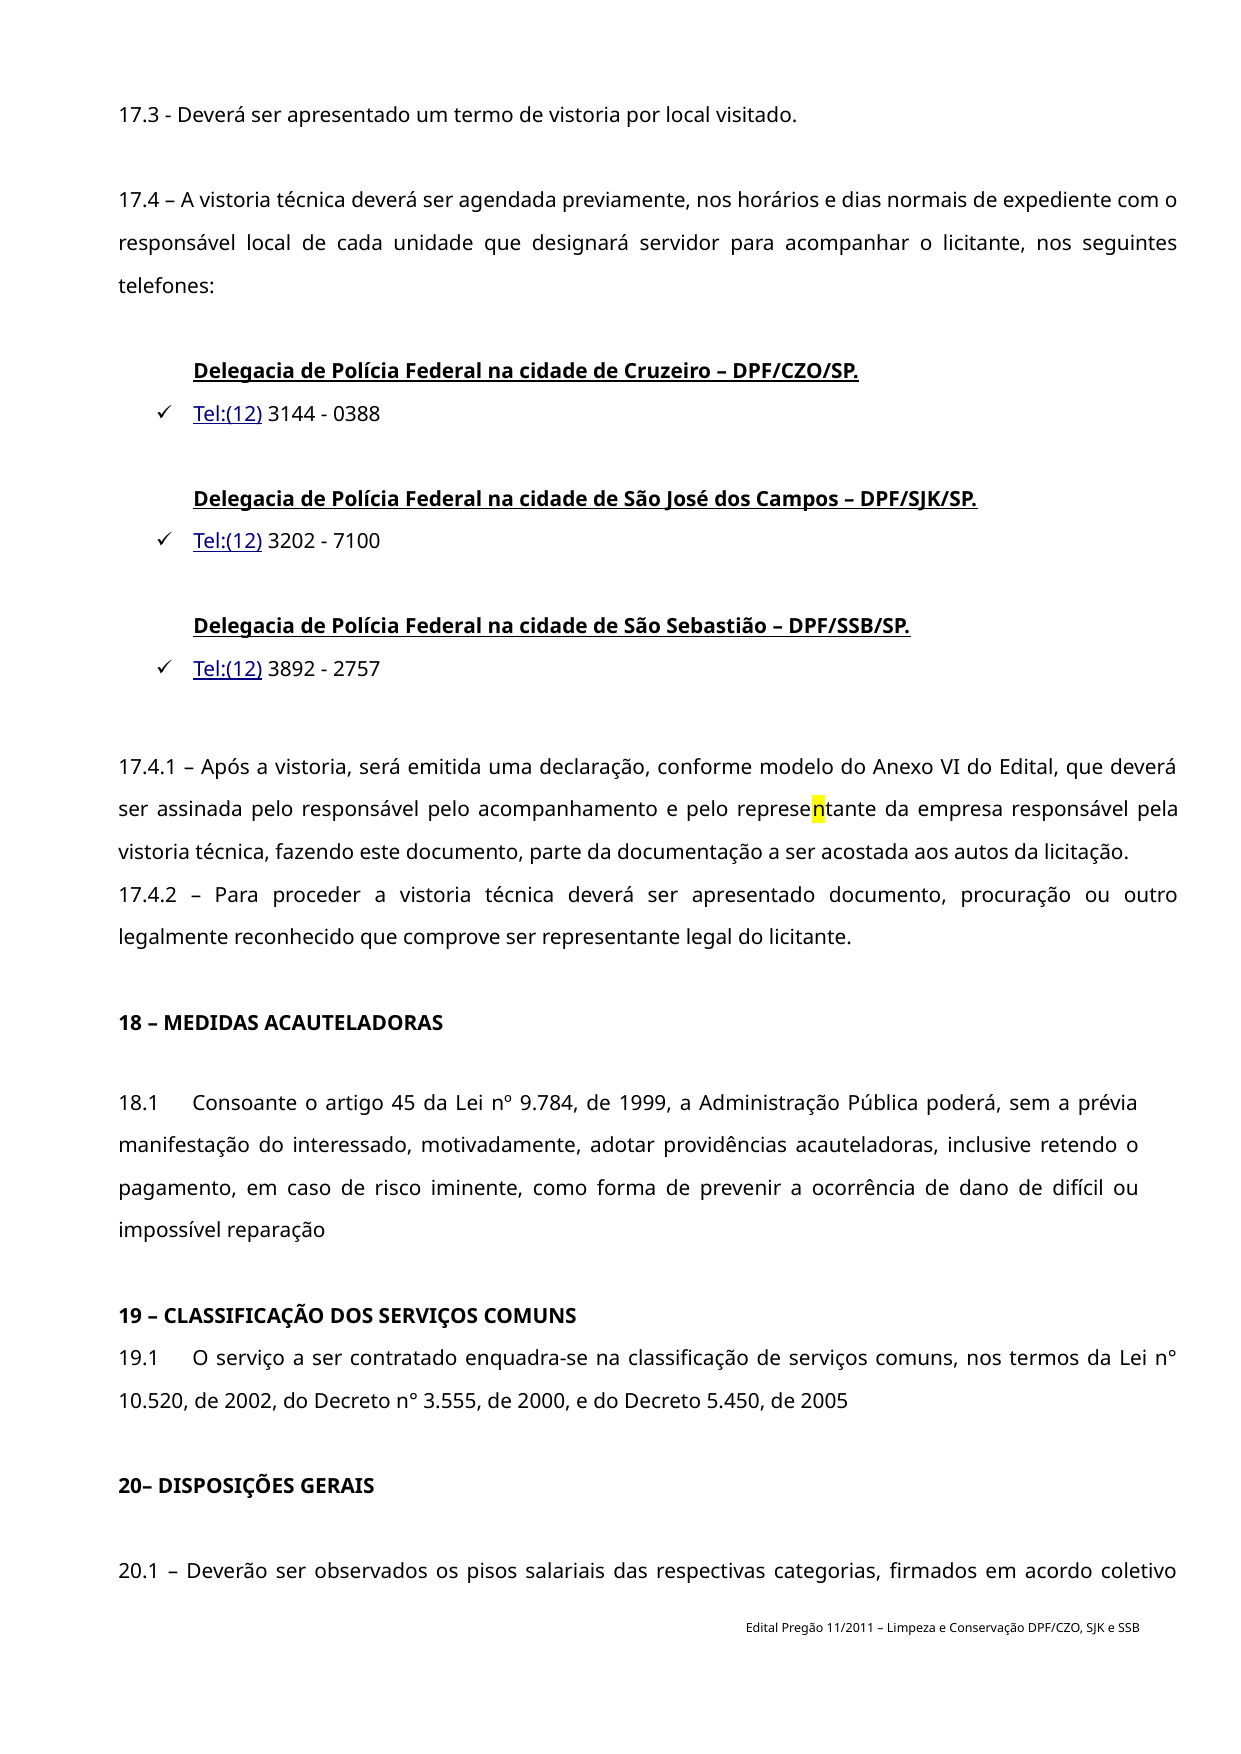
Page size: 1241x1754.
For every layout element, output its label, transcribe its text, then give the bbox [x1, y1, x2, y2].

list Tel:(12) 3202 - 7100 [156, 526, 1179, 555]
text 17.4.2 – Para proceder a vistoria técnica deverá ser apresentado documento, procuração ou outro legalmente reconhecido que comprove ser representante legal do licitante. [118, 880, 1179, 951]
text 17.3 - Deverá ser apresentado um termo de vistoria por local visitado. [118, 100, 1179, 129]
text 18 – MEDIDAS ACAUTELADORAS [118, 1008, 1140, 1036]
text 19 – CLASSIFICAÇÃO DOS SERVIÇOS COMUNS [118, 1301, 1140, 1329]
text 18.1 Consoante o artigo 45 da Lei nº 9.784, de 1999, a Administração Pública poderá, sem a prévia manifestação do interessado, motivadamente, adotar providências acauteladoras, inclusive retendo o pagamento, em caso de risco iminente, como forma de prevenir a ocorrência de dano de difícil ou impossível reparação [118, 1088, 1140, 1244]
text 17.4 – A vistoria técnica deverá ser agendada previamente, nos horários e dias normais de expediente com o responsável local de cada unidade que designará servidor para acompanhar o licitante, nos seguintes telefones: [118, 186, 1179, 299]
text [118, 1556, 1179, 1585]
text 19.1 O serviço a ser contratado enquadra-se na classificação de serviços comuns, nos termos da Lei n° 10.520, de 2002, do Decreto n° 3.555, de 2000, e do Decreto 5.450, de 2005 [118, 1343, 1179, 1414]
list Tel:(12) 3892 - 2757 [156, 654, 1179, 683]
text 17.4.1 – Após a vistoria, será emitida uma declaração, conforme modelo do Anexo VI do Edital, que deverá ser assinada pelo responsável pelo acompanhamento e pelo representante da empresa responsável pela vistoria técnica, fazendo este documento, parte da documentação a ser acostada aos autos da licitação. [118, 752, 1179, 866]
list Tel:(12) 3144 - 0388 [156, 399, 1179, 427]
text Delegacia de Polícia Federal na cidade de São José dos Campos – DPF/SJK/SP. [193, 484, 1179, 512]
text Delegacia de Polícia Federal na cidade de Cruzeiro – DPF/CZO/SP. [193, 356, 1179, 384]
text Delegacia de Polícia Federal na cidade de São Sebastião – DPF/SSB/SP. [193, 612, 1179, 640]
text 20– DISPOSIÇÕES GERAIS [118, 1471, 1179, 1499]
